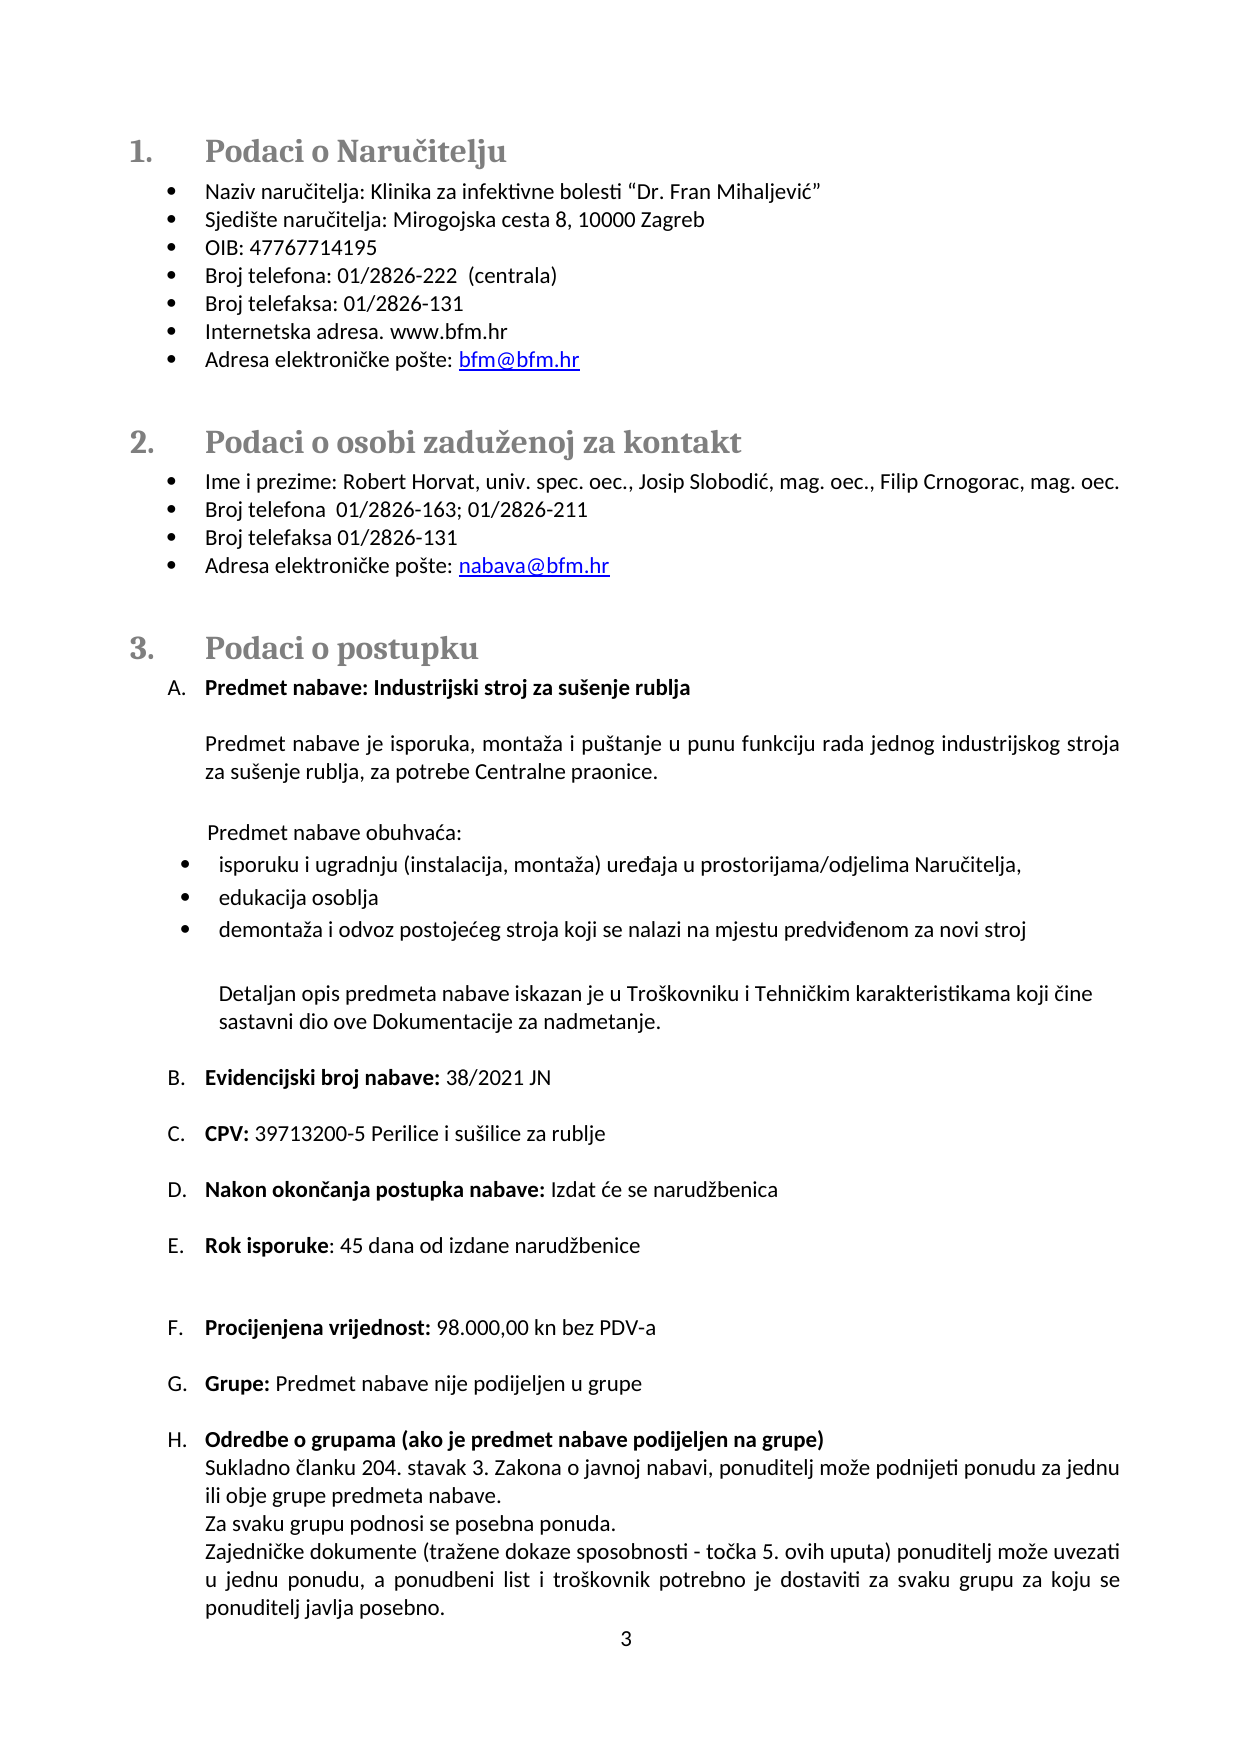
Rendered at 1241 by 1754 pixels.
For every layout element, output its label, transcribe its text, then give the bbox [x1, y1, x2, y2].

list Naziv naručitelja: Klinika za infektivne bolesti “Dr. Fran Mihaljević” [167, 177, 1122, 205]
list Rok isporuke: 45 dana od izdane narudžbenice [167, 1232, 1122, 1259]
text Predmet nabave obuhvaća: [130, 818, 1122, 846]
list Evidencijski broj nabave: 38/2021 JN [167, 1063, 1122, 1091]
list isporuku i ugradnju (instalacija, montaža) uređaja u prostorijama/odjelima Naručitelja, [181, 851, 1122, 879]
list Adresa elektroničke pošte: bfm@bfm.hr [167, 345, 1122, 373]
list Broj telefona 01/2826-163; 01/2826-211 [167, 495, 1122, 523]
text Detaljan opis predmeta nabave iskazan je u Troškovniku i Tehničkim karakteristikama koji čine sastavni dio ove Dokumentacije za nadmetanje. [218, 979, 1122, 1035]
list Sjedište naručitelja: Mirogojska cesta 8, 10000 Zagreb [167, 205, 1122, 233]
list Grupe: Predmet nabave nije podijeljen u grupe [167, 1369, 1122, 1397]
text Podaci o Naručitelju [130, 133, 1122, 171]
list Internetska adresa. www.bfm.hr [167, 317, 1122, 345]
text Zajedničke dokumente (tražene dokaze sposobnosti - točka 5. ovih uputa) ponuditelj može uvezati u jednu ponudu, a ponudbeni list i troškovnik potrebno je dostaviti za svaku grupu za koju se ponuditelj javlja posebno. [205, 1537, 1122, 1621]
text Podaci o postupku [130, 629, 1122, 668]
list Procijenjena vrijednost: 98.000,00 kn bez PDV-a [167, 1313, 1122, 1341]
list Odredbe o grupama (ako je predmet nabave podijeljen na grupe) [167, 1425, 1122, 1453]
list Ime i prezime: Robert Horvat, univ. spec. oec., Josip Slobodić, mag. oec., Filip Crnogorac, mag. oec. [167, 467, 1122, 495]
text Predmet nabave je isporuka, montaža i puštanje u punu funkciju rada jednog industrijskog stroja za sušenje rublja, za potrebe Centralne praonice. [205, 729, 1122, 785]
text Podaci o osobi zaduženoj za kontakt [130, 423, 1122, 461]
list OIB: 47767714195 [167, 233, 1122, 261]
list demontaža i odvoz postojećeg stroja koji se nalazi na mjestu predviđenom za novi stroj [181, 915, 1122, 943]
list Broj telefona: 01/2826-222 (centrala) [167, 261, 1122, 289]
list Broj telefaksa: 01/2826-131 [167, 289, 1122, 317]
list Predmet nabave: Industrijski stroj za sušenje rublja [167, 673, 1122, 701]
list Adresa elektroničke pošte: nabava@bfm.hr [167, 551, 1122, 579]
list Broj telefaksa 01/2826-131 [167, 523, 1122, 551]
text Sukladno članku 204. stavak 3. Zakona o javnoj nabavi, ponuditelj može podnijeti ponudu za jednu ili obje grupe predmeta nabave. [205, 1453, 1122, 1509]
list Nakon okončanja postupka nabave: Izdat će se narudžbenica [167, 1176, 1122, 1203]
text Za svaku grupu podnosi se posebna ponuda. [205, 1509, 1122, 1537]
list CPV: 39713200-5 Perilice i sušilice za rublje [167, 1119, 1122, 1147]
list edukacija osoblja [181, 883, 1122, 911]
